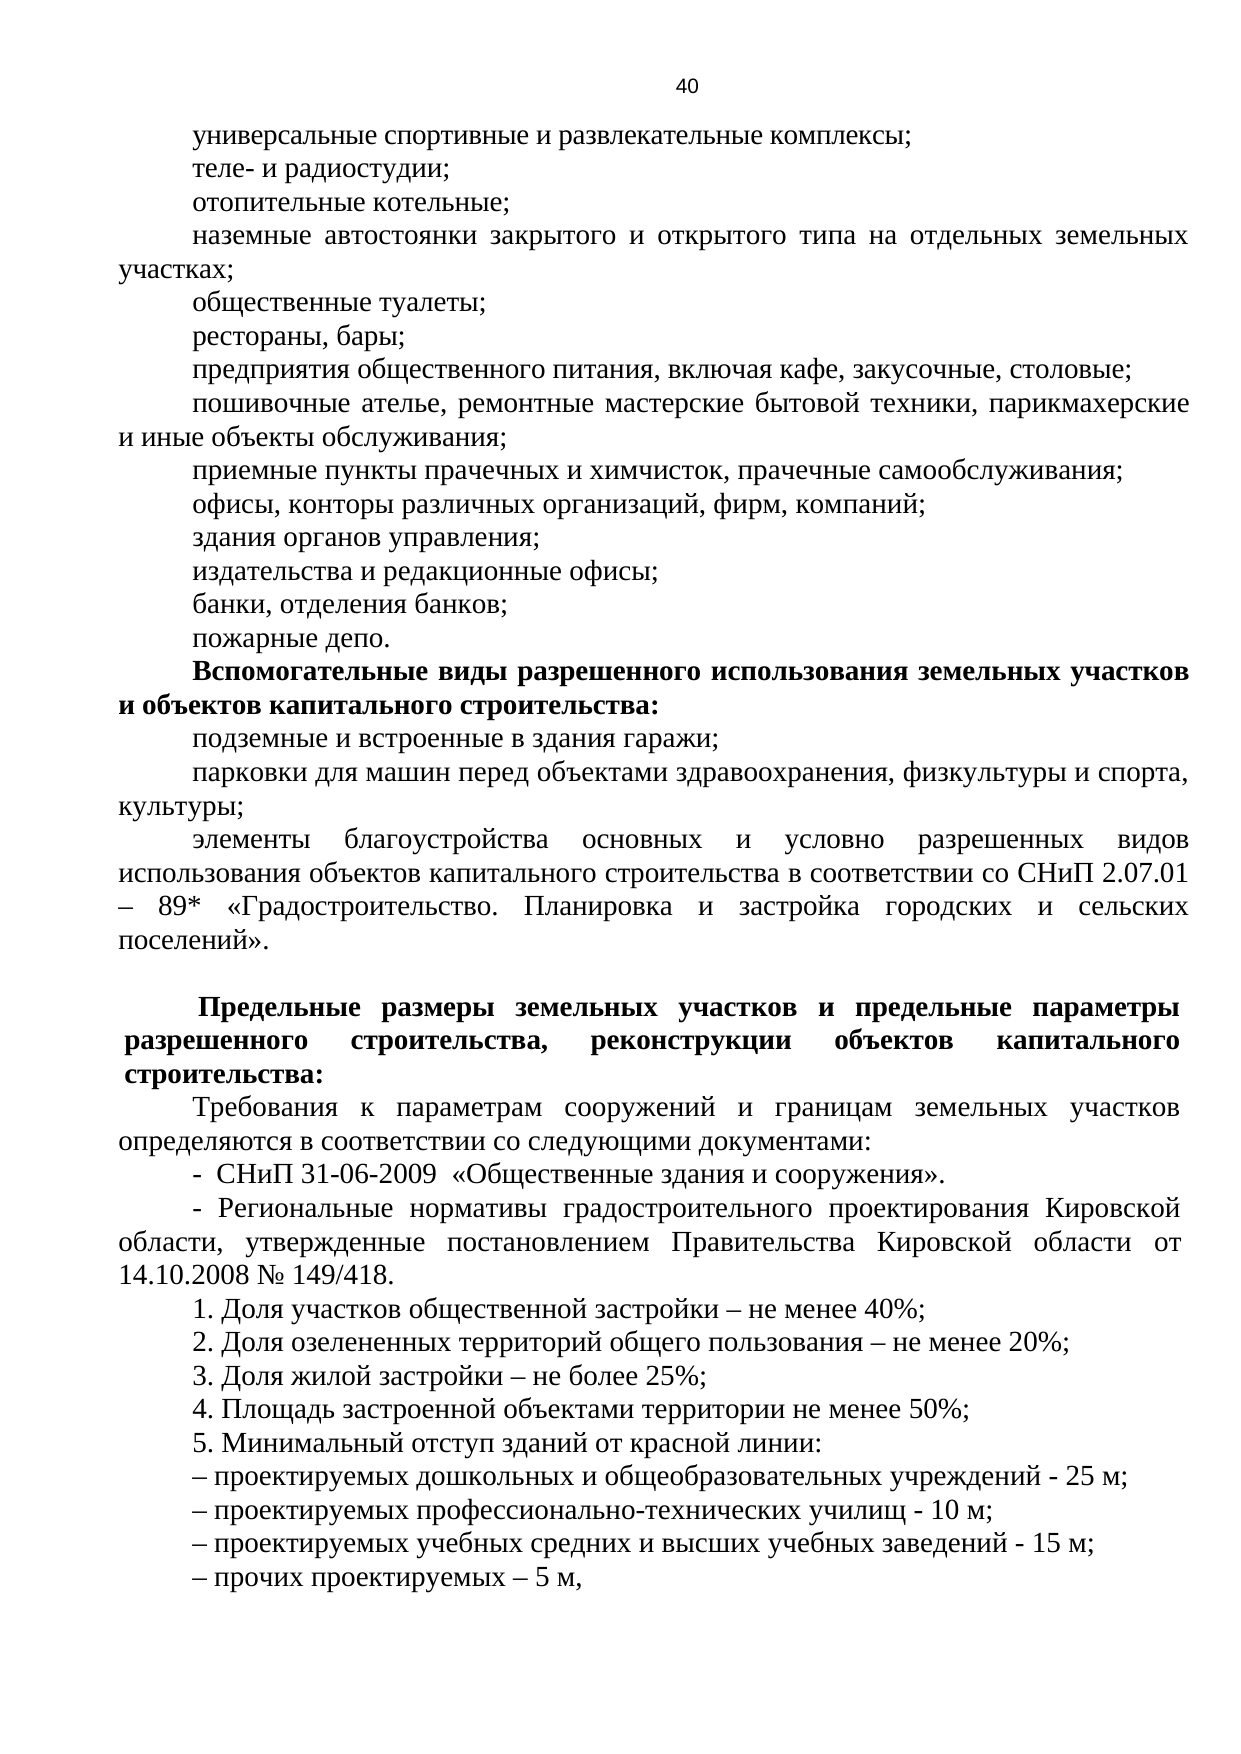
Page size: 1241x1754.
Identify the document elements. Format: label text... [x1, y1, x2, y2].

text элементы благоустройства основных и условно разрешенных видов использования объектов капитального строительства в соответствии со СНиП 2.07.01 – 89* «Градостроительство. Планировка и застройка городских и сельских поселений». [118, 821, 1190, 955]
text 4. Площадь застроенной объектами территории не менее 50%; [118, 1391, 1181, 1425]
text – прочих проектируемых – , [118, 1559, 1190, 1593]
text офисы, конторы различных организаций, фирм, компаний; [118, 486, 1190, 519]
text предприятия общественного питания, включая кафе, закусочные, столовые; [118, 352, 1190, 385]
text 1. Доля участков общественной застройки – не менее 40%; [118, 1291, 1181, 1324]
text здания органов управления; [118, 519, 1190, 553]
text парковки для машин перед объектами здравоохранения, физкультуры и спорта, культуры; [118, 754, 1190, 821]
text издательства и редакционные офисы; [118, 553, 1190, 586]
text пожарные депо. [118, 620, 1190, 653]
text 3. Доля жилой застройки – не более 25%; [118, 1358, 1181, 1391]
text пошивочные ателье, ремонтные мастерские бытовой техники, парикмахерские и иные объекты обслуживания; [118, 385, 1190, 452]
text - СНиП 31-06-2009 «Общественные здания и сооружения». [118, 1157, 1181, 1190]
text - Региональные нормативы градостроительного проектирования Кировской области, утвержденные постановлением Правительства Кировской области от 14.10.2008 № 149/418. [118, 1190, 1181, 1291]
text отопительные котельные; [118, 184, 1190, 217]
text – проектируемых профессионально-технических училищ - ; [118, 1492, 1181, 1526]
text рестораны, бары; [118, 318, 1190, 352]
text – проектируемых дошкольных и общеобразовательных учреждений - ; [118, 1458, 1181, 1492]
text Требования к параметрам сооружений и границам земельных участков определяются в соответствии со следующими документами: [118, 1089, 1181, 1157]
text банки, отделения банков; [118, 586, 1190, 620]
text Предельные размеры земельных участков и предельные параметры разрешенного строительства, реконструкции объектов капитального строительства: [124, 989, 1180, 1089]
text приемные пункты прачечных и химчисток, прачечные самообслуживания; [118, 452, 1190, 486]
text наземные автостоянки закрытого и открытого типа на отдельных земельных участках; [118, 217, 1190, 284]
text Вспомогательные виды разрешенного использования земельных участков и объектов капитального строительства: [118, 653, 1190, 721]
text общественные туалеты; [118, 284, 1190, 318]
text 5. Минимальный отступ зданий от красной линии: [118, 1425, 1190, 1458]
text 2. Доля озелененных территорий общего пользования – не менее 20%; [118, 1324, 1181, 1358]
text универсальные спортивные и развлекательные комплексы; [118, 117, 1190, 150]
text подземные и встроенные в здания гаражи; [118, 721, 1190, 754]
text теле- и радиостудии; [118, 150, 1190, 184]
text – проектируемых учебных средних и высших учебных заведений - ; [118, 1526, 1190, 1559]
